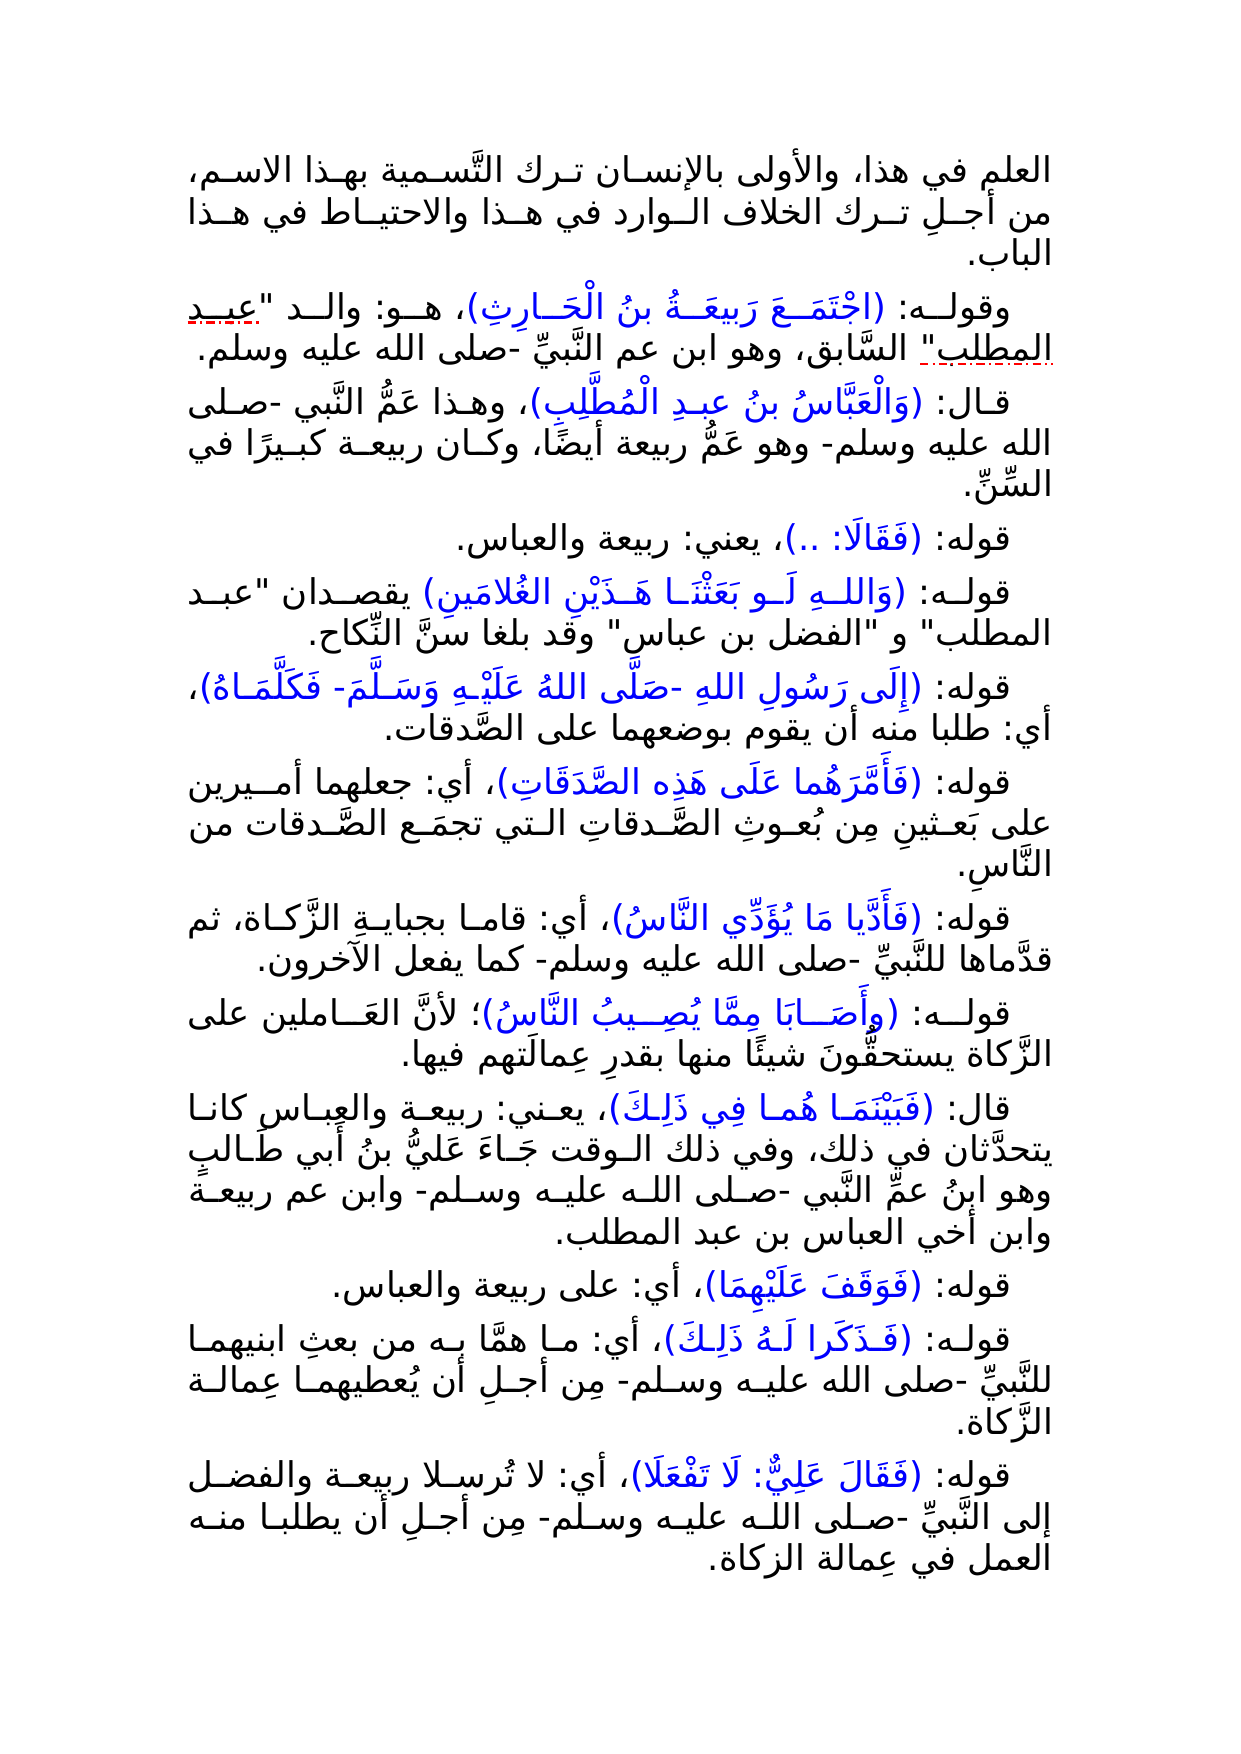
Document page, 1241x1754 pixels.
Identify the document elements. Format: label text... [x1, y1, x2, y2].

text قوله: (فَأَمَّرَهُما عَلَى هَذِه الصَّدَقَاتِ)، أي: جعلهما أميرين على بَعثينِ مِن بُعوثِ الصَّدقاتِ التي تجمَع الصَّدقات من النَّاسِ. [187, 761, 1053, 885]
text قوله: (فَوَقَفَ عَلَيْهِمَا)، أي: على ربيعة والعباس. [187, 1265, 1053, 1306]
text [187, 150, 1053, 274]
text قوله: (إِلَى رَسُولِ اللهِ -صَلَّى اللهُ عَلَيْهِ وَسَلَّمَ- فَكَلَّمَاهُ)، أي: طلبا منه أن يقوم بوضعهما على الصَّدقات. [187, 666, 1053, 749]
text قوله: (فَذَكَرا لَهُ ذَلِكَ)، أي: ما همَّا به من بعثِ ابنيهما للنَّبيِّ -صلى الله عليه وسلم- مِن أجلِ أن يُعطيهما عِمالة الزَّكاة. [187, 1319, 1053, 1442]
text قال: (فَبَيْنَمَا هُما فِي ذَلِكَ)، يعني: ربيعة والعباس كانا يتحدَّثان في ذلك، وفي ذلك الوقت جَاءَ عَليُّ بنُ أَبي طَالبٍ وهو ابنُ عمِّ النَّبي -صلى الله عليه وسلم- وابن عم ربيعة وابن أخي العباس بن عبد المطلب. [187, 1087, 1053, 1252]
text قوله: (وَاللهِ لَو بَعَثْنَا هَذَيْنِ الغُلامَينِ) يقصدان "عبد المطلب" و "الفضل بن عباس" وقد بلغا سنَّ النِّكاح. [187, 571, 1053, 654]
text قوله: (فَأَدَّيا مَا يُؤَدِّي النَّاسُ)، أي: قاما بجبايةِ الزَّكاة، ثم قدَّماها للنَّبيِّ -صلى الله عليه وسلم- كما يفعل الآخرون. [187, 897, 1053, 980]
text قال: (وَالْعَبَّاسُ بنُ عبدِ الْمُطَّلِبِ)، وهذا عَمُّ النَّبي -صلى الله عليه وسلم- وهو عَمُّ ربيعة أيضًا، وكان ربيعة كبيرًا في السِّنِّ. [187, 381, 1053, 505]
text قوله: (فَقَالَ عَلِيٌّ: لَا تَفْعَلَا)، أي: لا تُرسلا ربيعة والفضل إلى النَّبيِّ -صلى الله عليه وسلم- مِن أجلِ أن يطلبا منه العمل في عِمالة الزكاة. [187, 1455, 1053, 1579]
text قوله: (وأَصَابَا مِمَّا يُصِيبُ النَّاسُ)؛ لأنَّ العَاملين على الزَّكاة يستحقُّونَ شيئًا منها بقدرِ عِمالَتهم فيها. [187, 992, 1053, 1075]
text وقوله: (اجْتَمَعَ رَبيعَةُ بنُ الْحَارِثِ)، هو: والد "عبد المطلب" السَّابق، وهو ابن عم النَّبيِّ -صلى الله عليه وسلم. [187, 286, 1053, 369]
text قوله: (فَقَالَا: ..)، يعني: ربيعة والعباس. [187, 517, 1053, 559]
